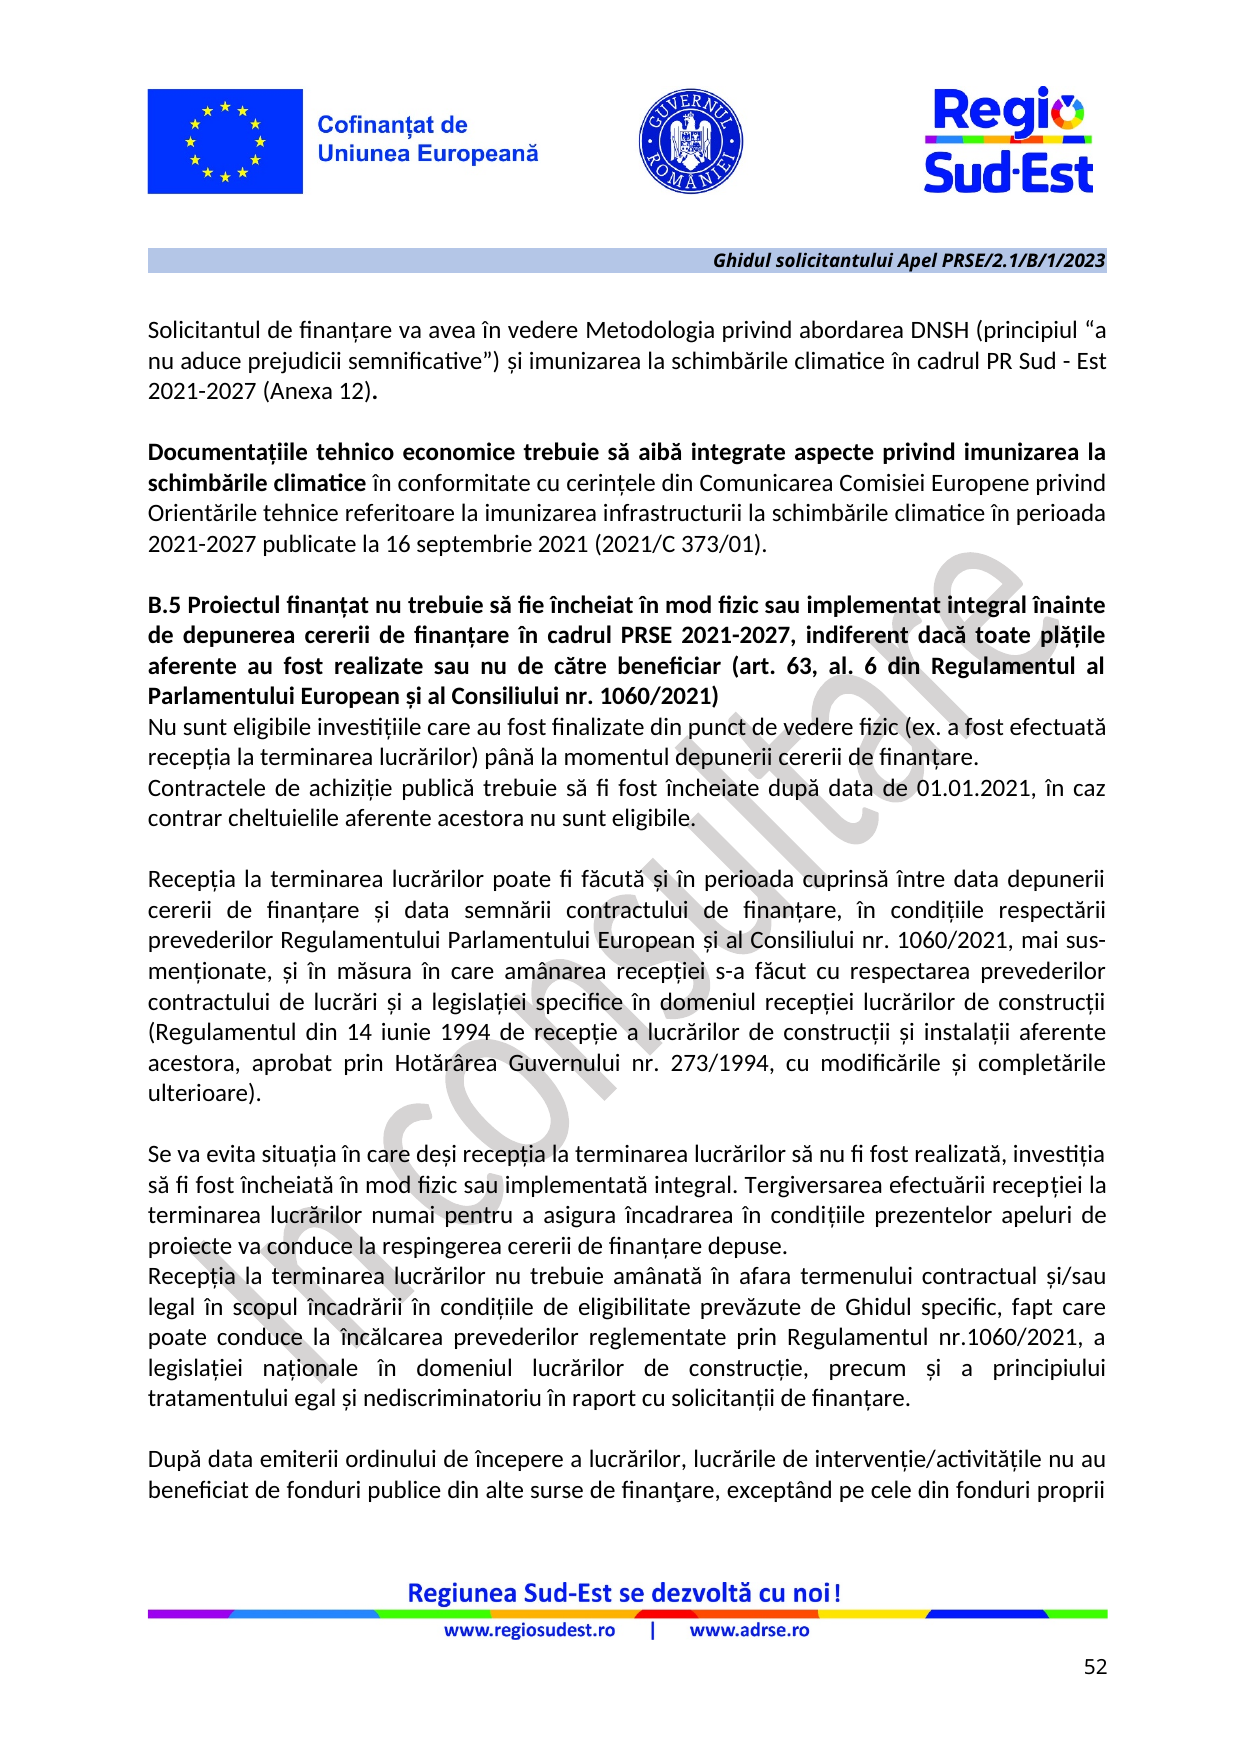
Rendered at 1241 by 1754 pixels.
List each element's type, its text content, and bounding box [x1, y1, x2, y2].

text Contractele de achiziție publică trebuie să fi fost încheiate după data de 01.01.2021, în caz contrar cheltuielile aferente acestora nu sunt eligibile. [148, 772, 1107, 833]
text Recepția la terminarea lucrărilor poate fi făcută și în perioada cuprinsă între data depunerii cererii de finanțare și data semnării contractului de finanțare, în condițiile respectării prevederilor Regulamentului Parlamentului European şi al Consiliului nr. 1060/2021, mai sus-menționate, și în măsura în care amânarea recepției s-a făcut cu respectarea prevederilor contractului de lucrări și a legislației specifice în domeniul recepției lucrărilor de construcții (Regulamentul din 14 iunie 1994 de recepție a lucrărilor de construcții și instalații aferente acestora, aprobat prin Hotărârea Guvernului nr. 273/1994, cu modificările și completările ulterioare). [148, 864, 1107, 1108]
text Solicitantul de finanțare va avea în vedere Metodologia privind abordarea DNSH (principiul “a nu aduce prejudicii semnificative”) și imunizarea la schimbările climatice în cadrul PR Sud - Est 2021-2027 (Anexa 12). [148, 314, 1107, 406]
text Documentațiile tehnico economice trebuie să aibă integrate aspecte privind imunizarea la schimbările climatice în conformitate cu cerințele din Comunicarea Comisiei Europene privind Orientările tehnice referitoare la imunizarea infrastructurii la schimbările climatice în perioada 2021-2027 publicate la 16 septembrie 2021 (2021/C 373/01). [148, 436, 1107, 558]
text B.5 Proiectul finanțat nu trebuie să fie încheiat în mod fizic sau implementat integral înainte de depunerea cererii de finanțare în cadrul PRSE 2021-2027, indiferent dacă toate plățile aferente au fost realizate sau nu de către beneficiar (art. 63, al. 6 din Regulamentul al Parlamentului European și al Consiliului nr. 1060/2021) [148, 589, 1107, 711]
text Nu sunt eligibile investiţiile care au fost finalizate din punct de vedere fizic (ex. a fost efectuată recepţia la terminarea lucrărilor) până la momentul depunerii cererii de finanţare. [148, 711, 1107, 772]
picture [147, 1582, 1108, 1640]
picture [147, 86, 1093, 195]
text Se va evita situația în care deși recepția la terminarea lucrărilor să nu fi fost realizată, investiția să fi fost încheiată în mod fizic sau implementată integral. Tergiversarea efectuării recepţiei la terminarea lucrărilor numai pentru a asigura încadrarea în condiţiile prezentelor apeluri de proiecte va conduce la respingerea cererii de finanţare depuse. [148, 1138, 1107, 1260]
text Recepția la terminarea lucrărilor nu trebuie amânată în afara termenului contractual și/sau legal în scopul încadrării în condițiile de eligibilitate prevăzute de Ghidul specific, fapt care poate conduce la încălcarea prevederilor reglementate prin Regulamentul nr.1060/2021, a legislației naționale în domeniul lucrărilor de construcție, precum și a principiului tratamentului egal și nediscriminatoriu în raport cu solicitanții de finanțare. [148, 1260, 1107, 1413]
